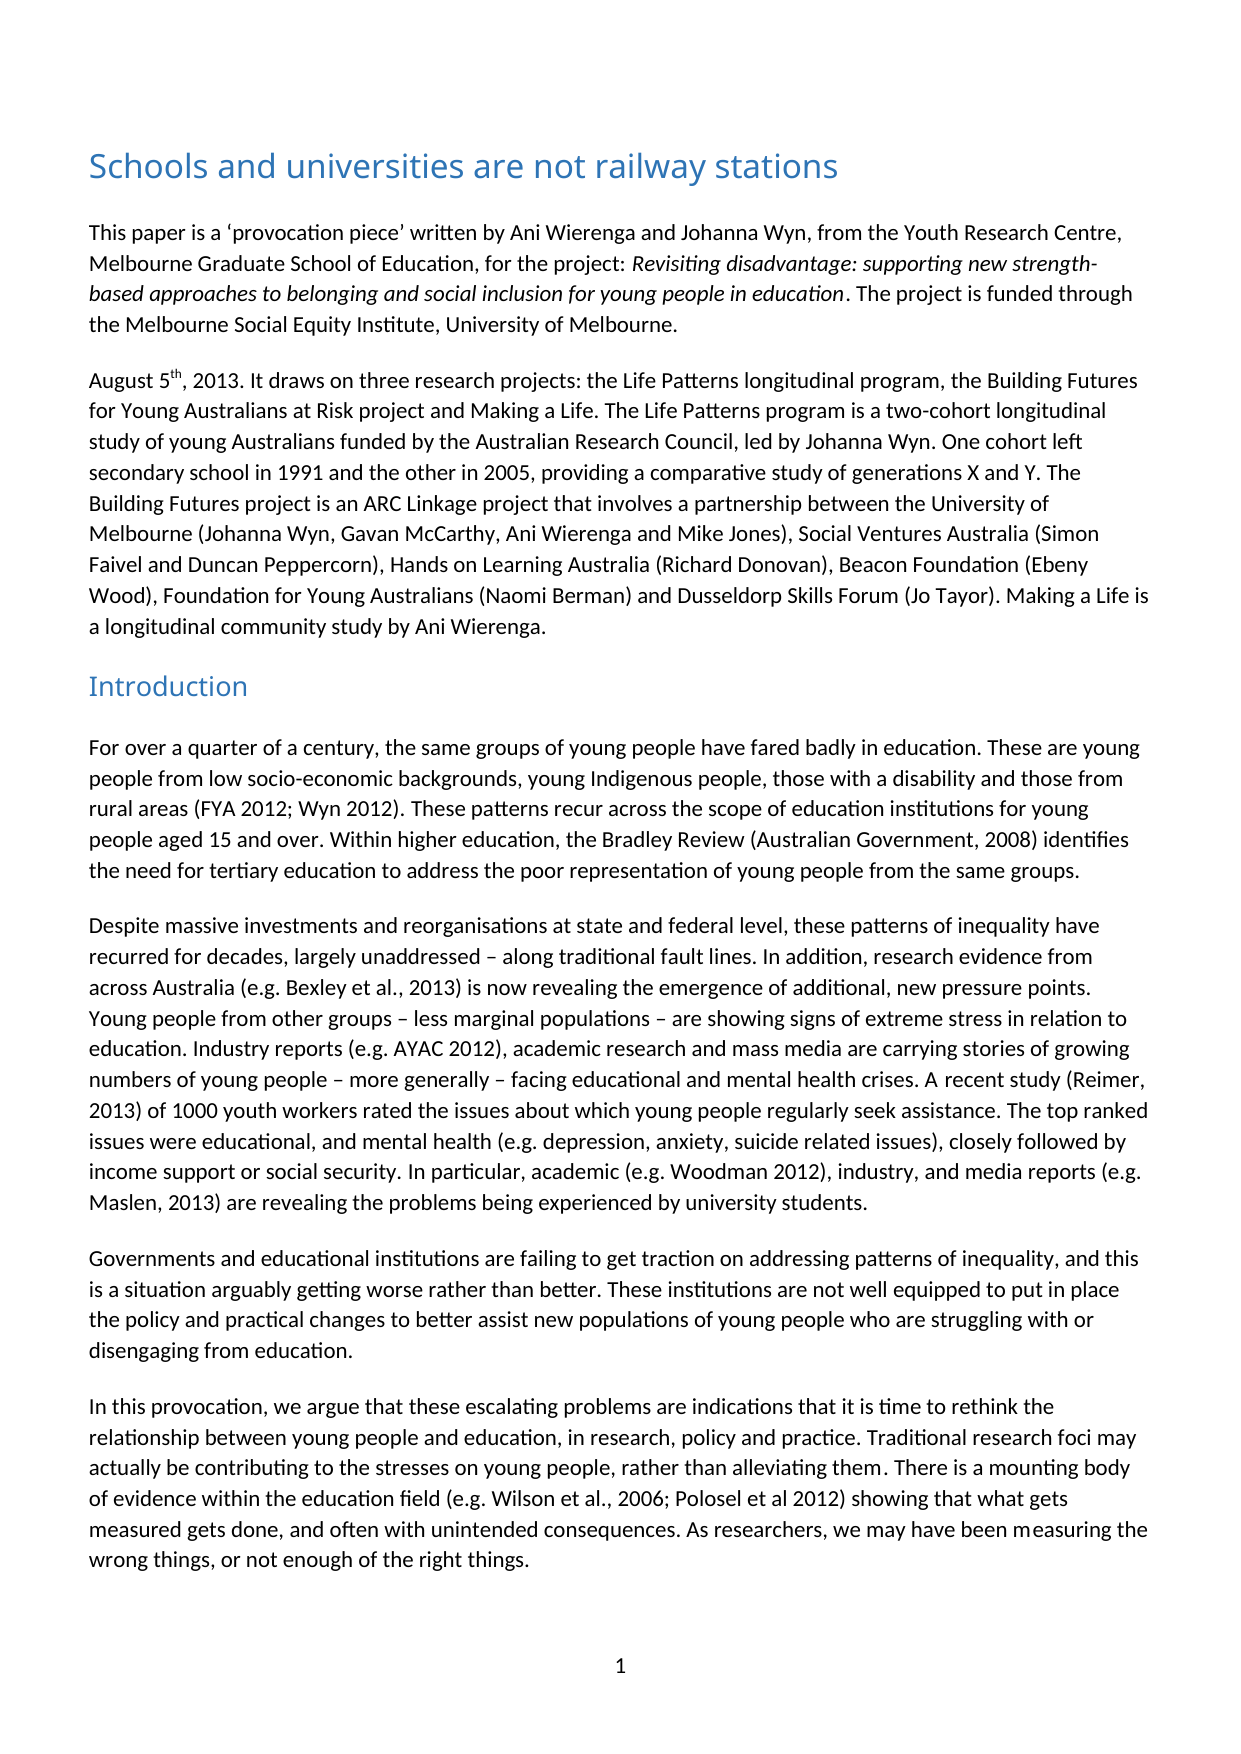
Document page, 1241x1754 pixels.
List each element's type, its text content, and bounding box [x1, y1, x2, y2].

text In this provocation, we argue that these escalating problems are indications that it is time to rethink the relationship between young people and education, in research, policy and practice. Traditional research foci may actually be contributing to the stresses on young people, rather than alleviating them. There is a mounting body of evidence within the education field (e.g. Wilson et al., 2006; Polosel et al 2012) showing that what gets measured gets done, and often with unintended consequences. As researchers, we may have been measuring the wrong things, or not enough of the right things. [89, 1392, 1152, 1573]
text Governments and educational institutions are failing to get traction on addressing patterns of inequality, and this is a situation arguably getting worse rather than better. These institutions are not well equipped to put in place the policy and practical changes to better assist new populations of young people who are struggling with or disengaging from education. [89, 1244, 1152, 1364]
text Despite massive investments and reorganisations at state and federal level, these patterns of inequality have recurred for decades, largely unaddressed – along traditional fault lines. In addition, research evidence from across Australia (e.g. Bexley et al., 2013) is now revealing the emergence of additional, new pressure points. Young people from other groups – less marginal populations – are showing signs of extreme stress in relation to education. Industry reports (e.g. AYAC 2012), academic research and mass media are carrying stories of growing numbers of young people – more generally – facing educational and mental health crises. A recent study (Reimer, 2013) of 1000 youth workers rated the issues about which young people regularly seek assistance. The top ranked issues were educational, and mental health (e.g. depression, anxiety, suicide related issues), closely followed by income support or social security. In particular, academic (e.g. Woodman 2012), industry, and media reports (e.g. Maslen, 2013) are revealing the problems being experienced by university students. [89, 912, 1152, 1216]
text August 5th, 2013. It draws on three research projects: the Life Patterns longitudinal program, the Building Futures for Young Australians at Risk project and Making a Life. The Life Patterns program is a two-cohort longitudinal study of young Australians funded by the Australian Research Council, led by Johanna Wyn. One cohort left secondary school in 1991 and the other in 2005, providing a comparative study of generations X and Y. The Building Futures project is an ARC Linkage project that involves a partnership between the University of Melbourne (Johanna Wyn, Gavan McCarthy, Ani Wierenga and Mike Jones), Social Ventures Australia (Simon Faivel and Duncan Peppercorn), Hands on Learning Australia (Richard Donovan), Beacon Foundation (Ebeny Wood), Foundation for Young Australians (Naomi Berman) and Dusseldorp Skills Forum (Jo Tayor). Making a Life is a longitudinal community study by Ani Wierenga. [89, 366, 1152, 640]
subtitle Introduction [89, 667, 1152, 704]
text For over a quarter of a century, the same groups of young people have fared badly in education. These are young people from low socio-economic backgrounds, young Indigenous people, those with a disability and those from rural areas (FYA 2012; Wyn 2012). These patterns recur across the scope of education institutions for young people aged 15 and over. Within higher education, the Bradley Review (Australian Government, 2008) identifies the need for tertiary education to address the poor representation of young people from the same groups. [89, 733, 1152, 884]
subtitle Schools and universities are not railway stations [89, 143, 1152, 188]
text This paper is a ‘provocation piece’ written by Ani Wierenga and Johanna Wyn, from the Youth Research Centre, Melbourne Graduate School of Education, for the project: Revisiting disadvantage: supporting new strength-based approaches to belonging and social inclusion for young people in education. The project is funded through the Melbourne Social Equity Institute, University of Melbourne. [89, 218, 1152, 338]
